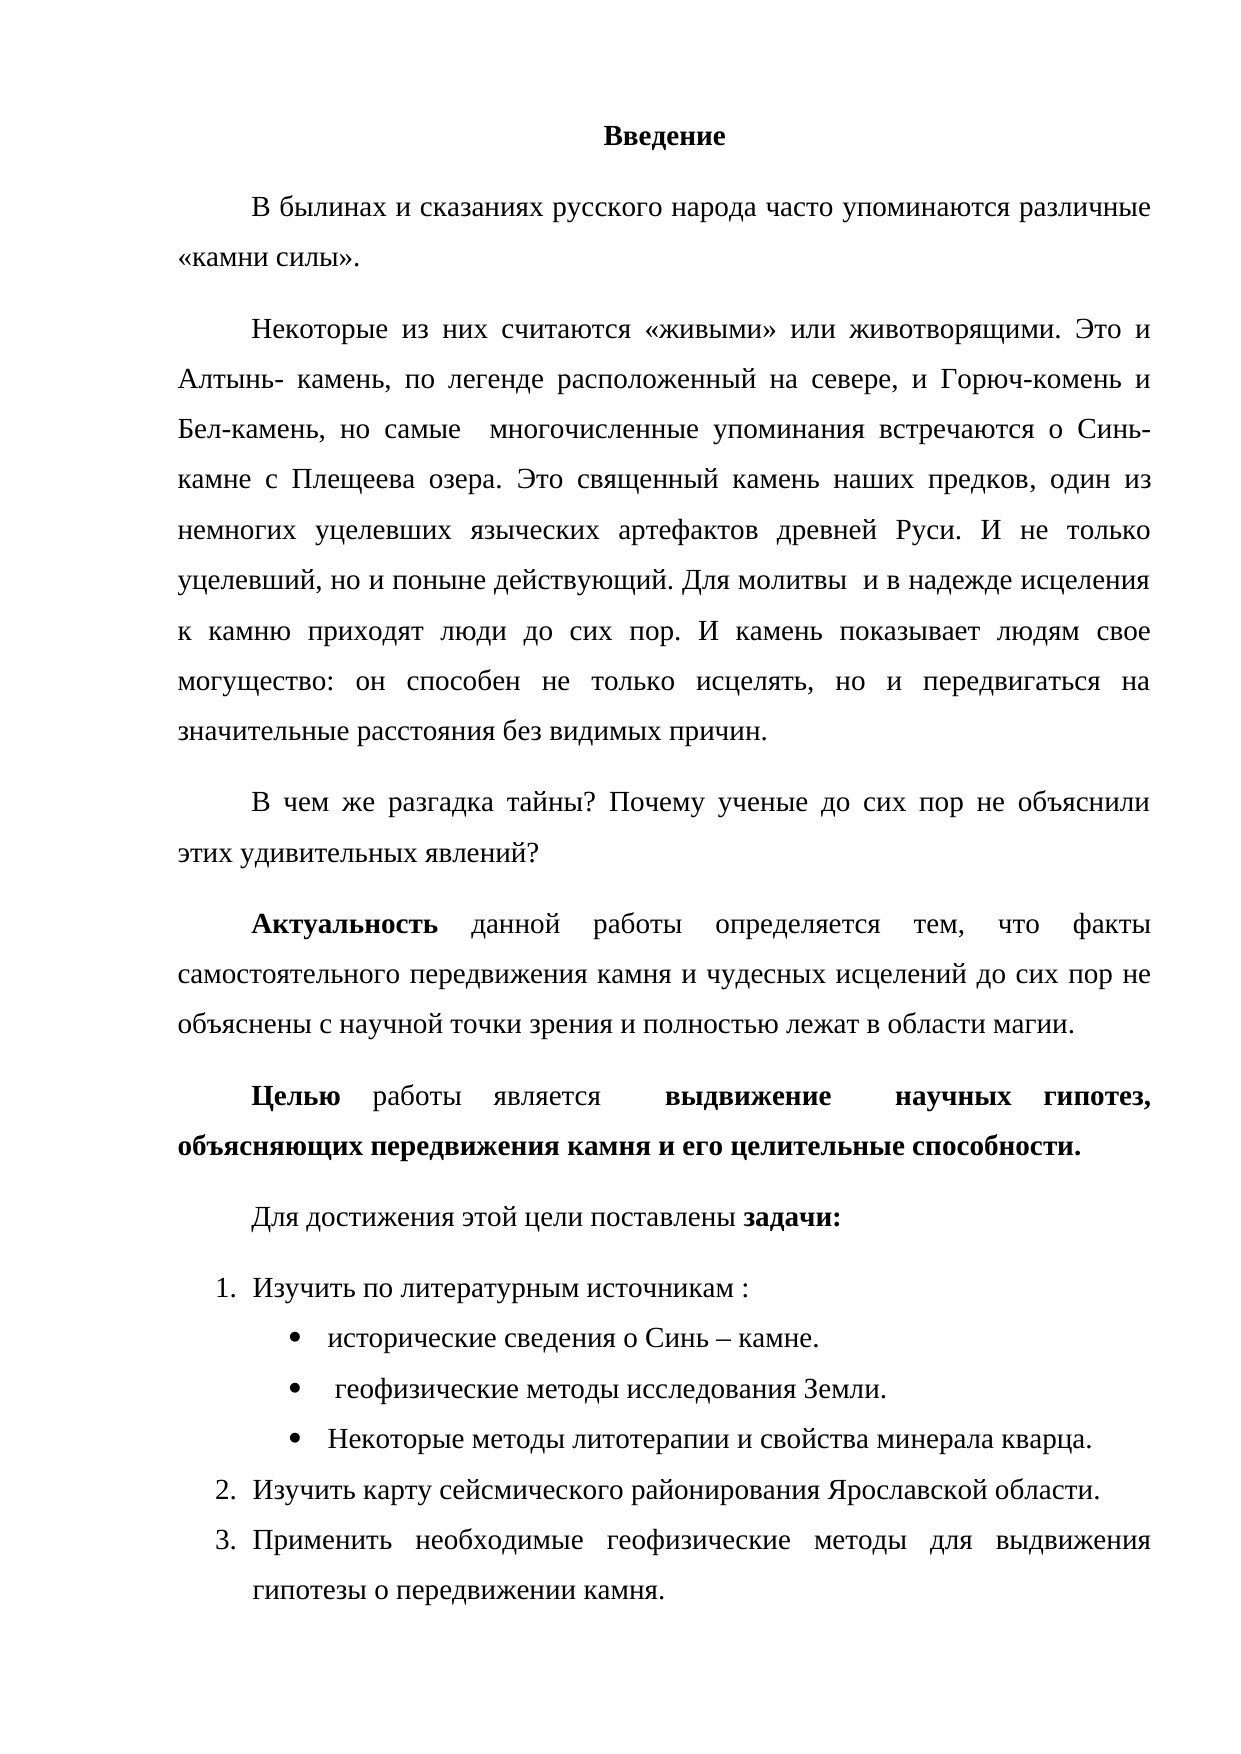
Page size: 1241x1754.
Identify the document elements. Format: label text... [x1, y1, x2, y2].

list Изучить карту сейсмического районирования Ярославской области. [215, 1472, 1152, 1505]
list Применить необходимые геофизические методы для выдвижения гипотезы о передвижении камня. [215, 1522, 1152, 1606]
list Изучить по литературным источникам : [215, 1270, 1152, 1304]
text В чем же разгадка тайны? Почему ученые до сих пор не объяснили этих удивительных явлений? [177, 784, 1152, 868]
text Некоторые из них считаются «живыми» или животворящими. Это и Алтынь- камень, по легенде расположенный на севере, и Горюч-комень и Бел-камень, но самые многочисленные упоминания встречаются о Синь-камне с Плещеева озера. Это священный камень наших предков, один из немногих уцелевших языческих артефактов древней Руси. И не только уцелевший, но и поныне действующий. Для молитвы и в надежде исцеления к камню приходят люди до сих пор. И камень показывает людям свое могущество: он способен не только исцелять, но и передвигаться на значительные расстояния без видимых причин. [177, 311, 1152, 747]
list Некоторые методы литотерапии и свойства минерала кварца. [290, 1421, 1152, 1455]
list исторические сведения о Синь – камне. [290, 1321, 1152, 1354]
text В былинах и сказаниях русского народа часто упоминаются различные «камни силы». [177, 189, 1152, 273]
text Введение [177, 118, 1152, 152]
list геофизические методы исследования Земли. [290, 1371, 1152, 1404]
text Актуальность данной работы определяется тем, что факты самостоятельного передвижения камня и чудесных исцелений до сих пор не объяснены с научной точки зрения и полностью лежат в области магии. [177, 906, 1152, 1040]
text Для достижения этой цели поставлены задачи: [177, 1199, 1152, 1233]
text Целью работы является выдвижение научных гипотез, объясняющих передвижения камня и его целительные способности. [177, 1078, 1152, 1161]
